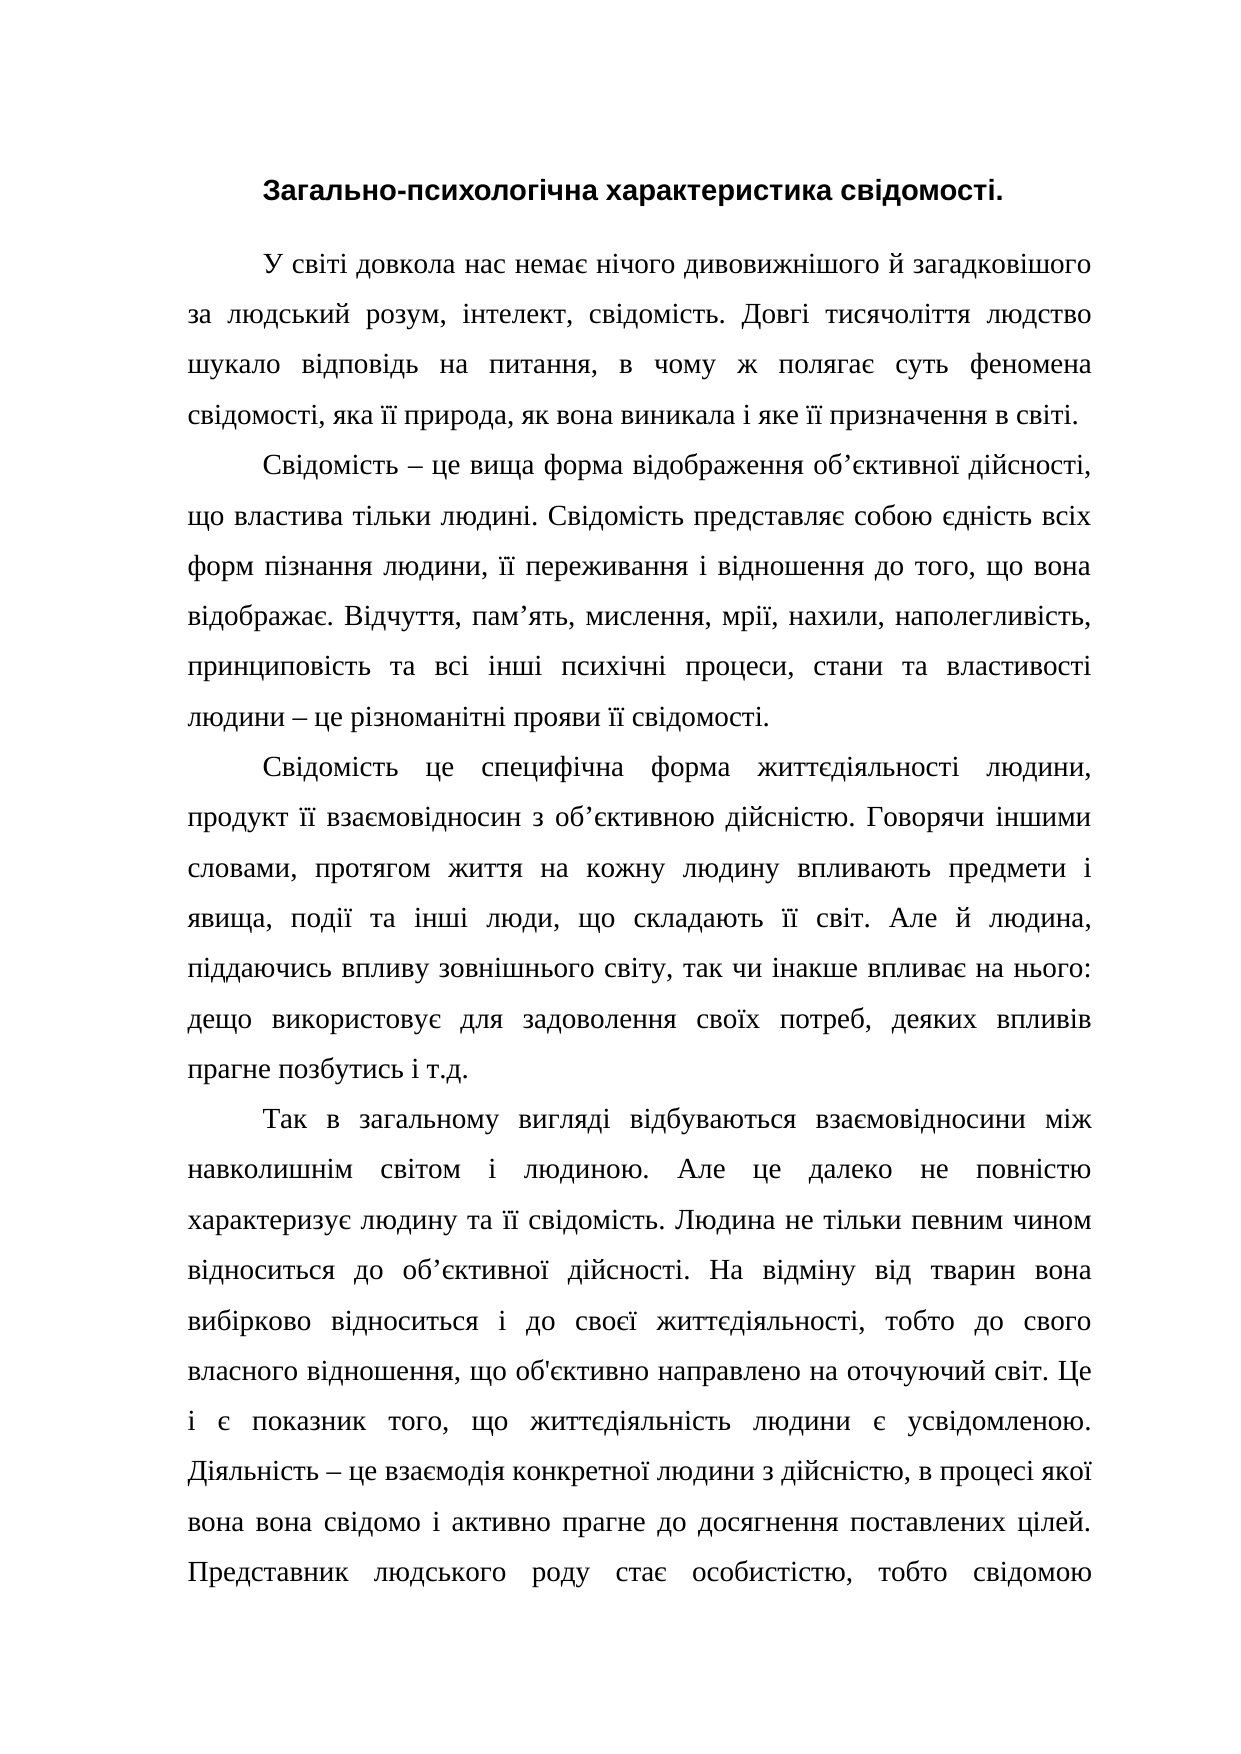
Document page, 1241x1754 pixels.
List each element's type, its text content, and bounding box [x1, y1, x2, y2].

text Свідомість – це вища форма відображення об’єктивної дійсності, що властива тільки людині. Свідомість представляє собою єдність всіх форм пізнання людини, її переживання і відношення до того, що вона відображає. Відчуття, пам’ять, мислення, мрії, нахили, наполегливість, принциповість та всі інші психічні процеси, стани та властивості людини – це різноманітні прояви її свідомості. [187, 447, 1092, 732]
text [187, 1101, 1092, 1588]
text Свідомість це специфічна форма життєдіяльності людини, продукт її взаємовідносин з об’єктивною дійсністю. Говорячи іншими словами, протягом життя на кожну людину впливають предмети і явища, події та інші люди, що складають її світ. Але й людина, піддаючись впливу зовнішнього світу, так чи інакше впливає на нього: дещо використовує для задоволення своїх потреб, деяких впливів прагне позбутись і т.д. [187, 749, 1092, 1084]
text У світі довкола нас немає нічого дивовижнішого й загадковішого за людський розум, інтелект, свідомість. Довгі тисячоліття людство шукало відповідь на питання, в чому ж полягає суть феномена свідомості, яка її природа, як вона виникала і яке її призначення в світі. [187, 246, 1092, 431]
subtitle Загально-психологічна характеристика свідомості. [187, 173, 1092, 206]
